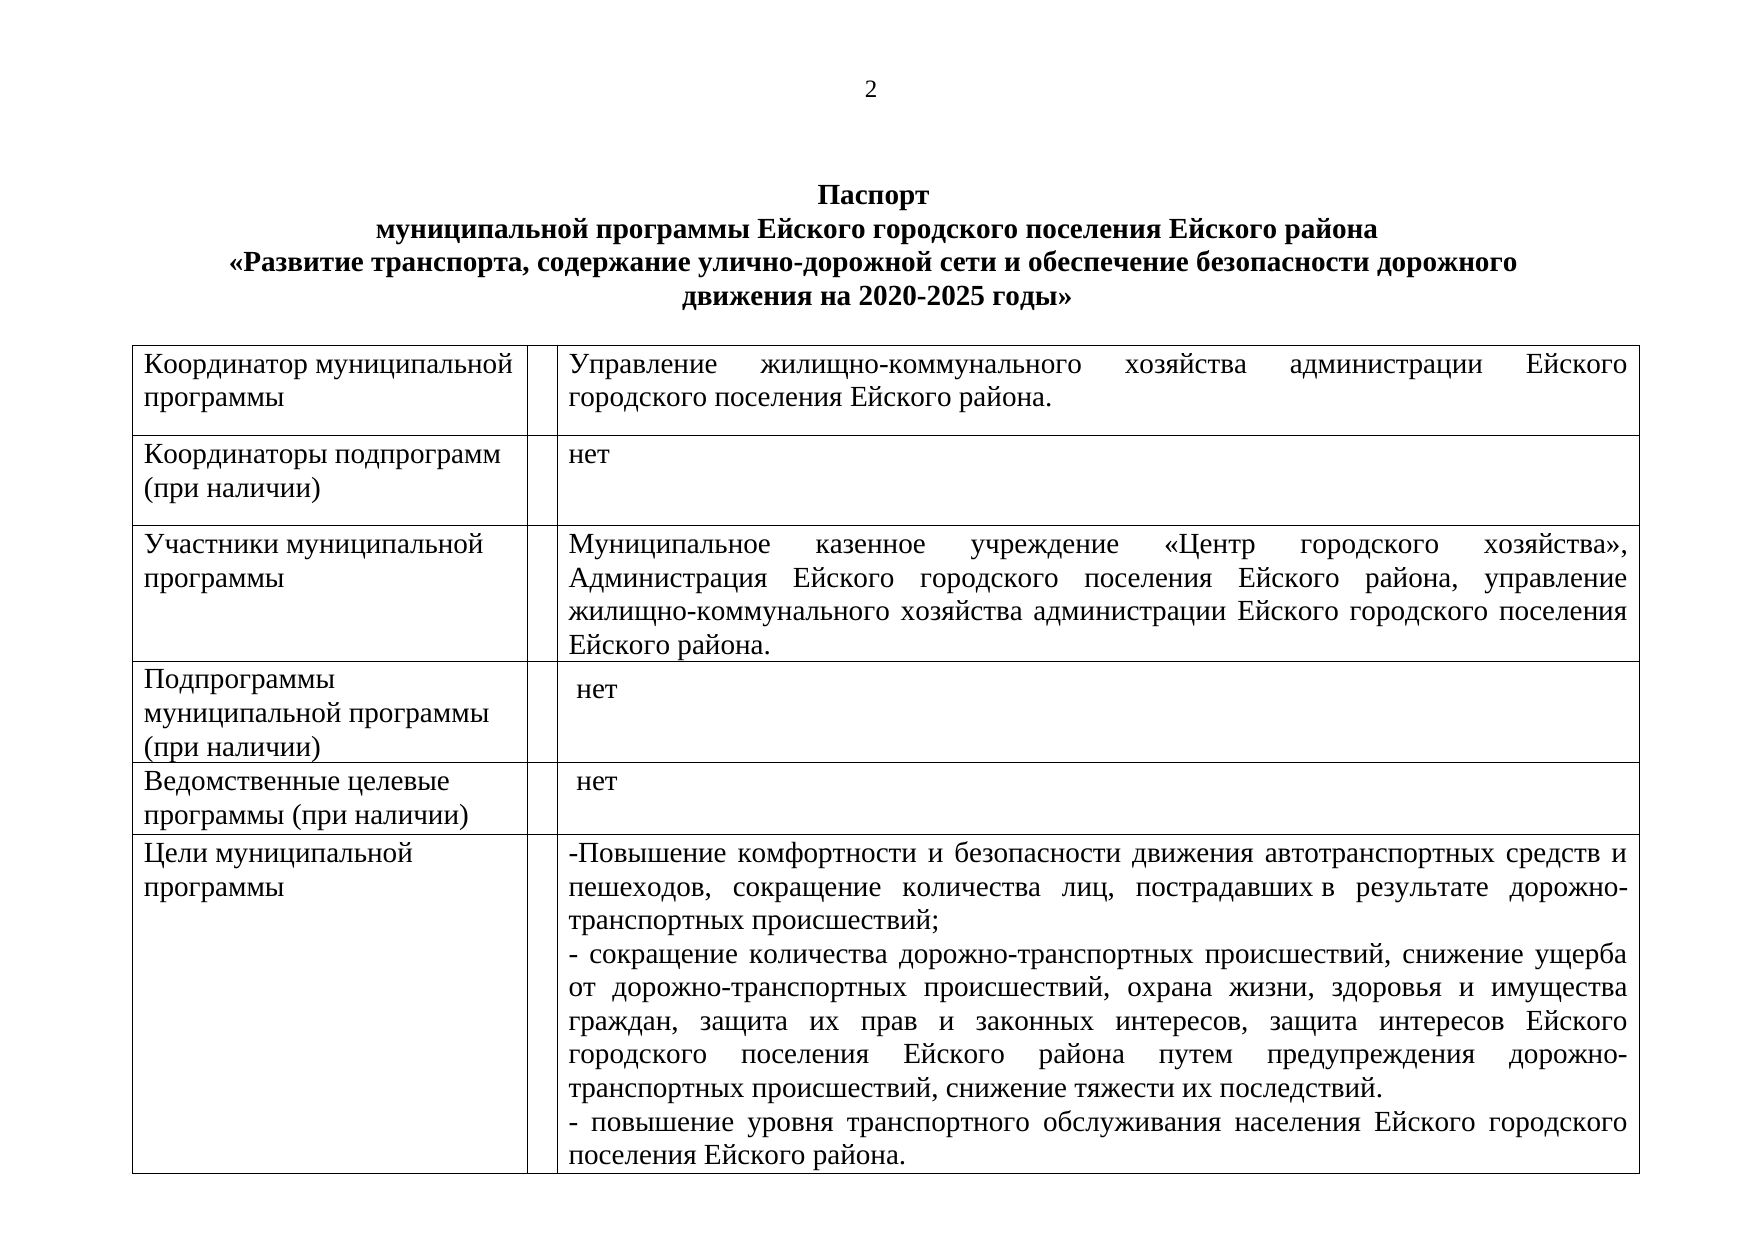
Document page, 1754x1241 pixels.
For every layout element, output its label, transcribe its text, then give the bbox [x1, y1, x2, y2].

table_cell Координаторы подпрограмм (при наличии) [133, 436, 527, 525]
table_header Управление жилищно-коммунального хозяйства администрации Ейского городского поселения Ейского района. [558, 346, 1639, 435]
table_header Координатор муниципальной программы [133, 346, 527, 435]
table_cell [528, 763, 557, 834]
table_cell [528, 662, 557, 762]
table_header [528, 346, 557, 435]
table_cell -Повышение комфортности и безопасности движения автотранспортных средств и пешеходов, сокращение количества лиц, пострадавших в результате дорожно-транспортных происшествий; - сокращение количества дорожно-транспортных происшествий, снижение ущерба от дорожно-транспортных происшествий, охрана жизни, здоровья и имущества граждан, защита их прав и законных интересов, защита интересов Ейского городского поселения Ейского района путем предупреждения дорожно-транспортных происшествий, снижение тяжести их последствий. - повышение уровня транспортного обслуживания населения Ейского городского поселения Ейского района. [558, 835, 1639, 1173]
table_cell [528, 436, 557, 525]
table_cell нет [558, 662, 1639, 762]
table_cell [528, 526, 557, 661]
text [118, 244, 1636, 311]
table_cell Муниципальное казенное учреждение «Центр городского хозяйства», Администрация Ейского городского поселения Ейского района, управление жилищно-коммунального хозяйства администрации Ейского городского поселения Ейского района. [558, 526, 1639, 661]
table_cell нет [558, 763, 1639, 834]
table_cell Ведомственные целевые программы (при наличии) [133, 763, 527, 834]
table_cell Подпрограммы муниципальной программы (при наличии) [133, 662, 527, 762]
table_cell нет [558, 436, 1639, 525]
table_cell Цели муниципальной программы [133, 835, 527, 1173]
table_cell [528, 835, 557, 1173]
table_cell Участники муниципальной программы [133, 526, 527, 661]
text Паспорт муниципальной программы Ейского городского поселения Ейского района [118, 177, 1636, 244]
